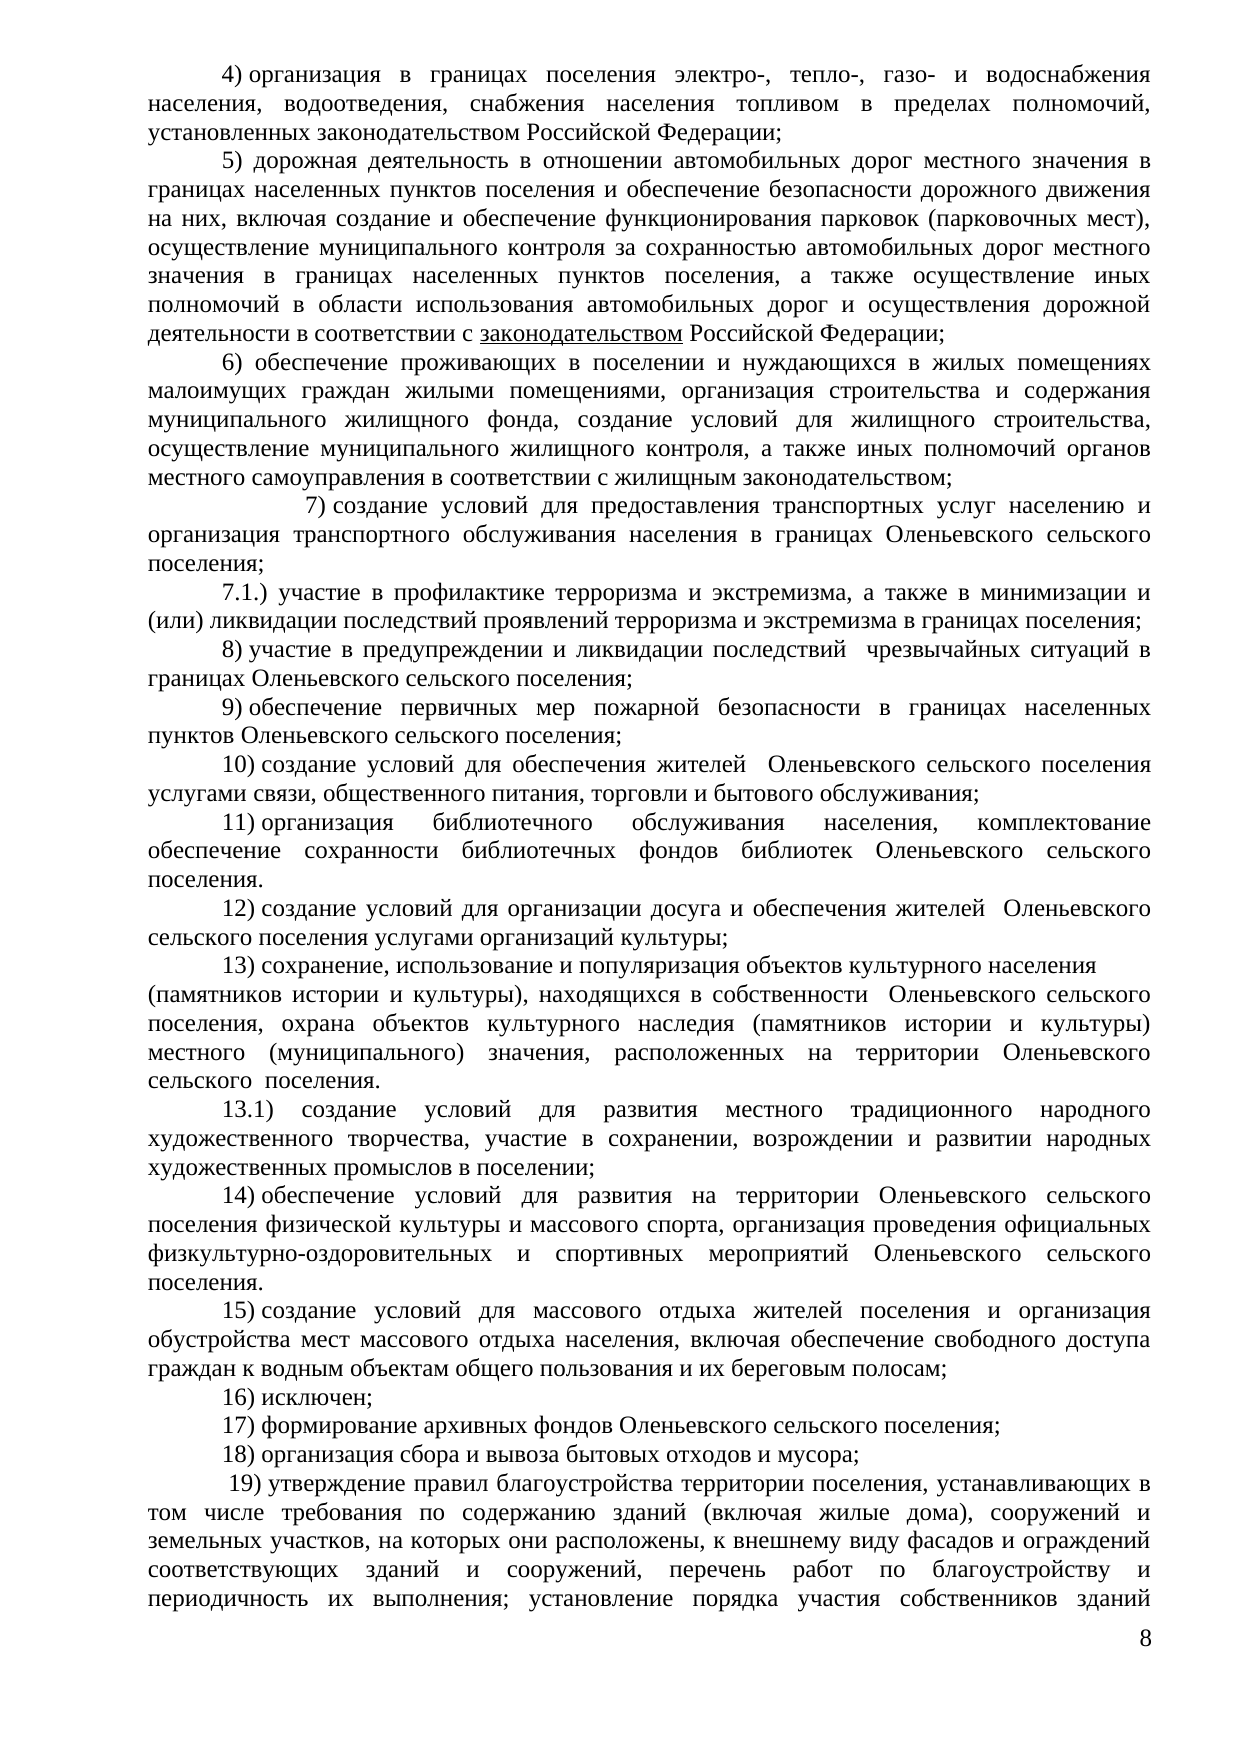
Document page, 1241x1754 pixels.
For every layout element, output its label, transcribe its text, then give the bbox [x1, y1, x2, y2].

text 13.1) создание условий для развития местного традиционного народного художественного творчества, участие в сохранении, возрождении и развитии народных художественных промыслов в поселении; [148, 1094, 1152, 1180]
text 5) дорожная деятельность в отношении автомобильных дорог местного значения в границах населенных пунктов поселения и обеспечение безопасности дорожного движения на них, включая создание и обеспечение функционирования парковок (парковочных мест), осуществление муниципального контроля за сохранностью автомобильных дорог местного значения в границах населенных пунктов поселения, а также осуществление иных полномочий в области использования автомобильных дорог и осуществления дорожной деятельности в соответствии с законодательством Российской Федерации; [148, 145, 1152, 347]
text 11) организация библиотечного обслуживания населения, комплектование обеспечение сохранности библиотечных фондов библиотек Оленьевского сельского поселения. [148, 807, 1152, 893]
text 8) участие в предупреждении и ликвидации последствий чрезвычайных ситуаций в границах Оленьевского сельского поселения; [148, 634, 1152, 692]
text 7.1.) участие в профилактике терроризма и экстремизма, а также в минимизации и (или) ликвидации последствий проявлений терроризма и экстремизма в границах поселения; [148, 577, 1152, 634]
text 15) создание условий для массового отдыха жителей поселения и организация обустройства мест массового отдыха населения, включая обеспечение свободного доступа граждан к водным объектам общего пользования и их береговым полосам; [148, 1295, 1152, 1382]
text (памятников истории и культуры), находящихся в собственности Оленьевского сельского поселения, охрана объектов культурного наследия (памятников истории и культуры) местного (муниципального) значения, расположенных на территории Оленьевского сельского поселения. [148, 979, 1152, 1094]
text 12) создание условий для организации досуга и обеспечения жителей Оленьевского сельского поселения услугами организаций культуры; [148, 893, 1152, 950]
text 17) формирование архивных фондов Оленьевского сельского поселения; [148, 1410, 1152, 1439]
text 18) организация сбора и вывоза бытовых отходов и мусора; [148, 1439, 1152, 1468]
text 13) сохранение, использование и популяризация объектов культурного населения [148, 950, 1152, 979]
text 16) исключен; [148, 1382, 1152, 1410]
text 6) обеспечение проживающих в поселении и нуждающихся в жилых помещениях малоимущих граждан жилыми помещениями, организация строительства и содержания муниципального жилищного фонда, создание условий для жилищного строительства, осуществление муниципального жилищного контроля, а также иных полномочий органов местного самоуправления в соответствии с жилищным законодательством; [148, 347, 1152, 490]
text 9) обеспечение первичных мер пожарной безопасности в границах населенных пунктов Оленьевского сельского поселения; [148, 692, 1152, 749]
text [148, 1468, 1152, 1612]
text 7) создание условий для предоставления транспортных услуг населению и организация транспортного обслуживания населения в границах Оленьевского сельского поселения; [148, 490, 1152, 577]
text 4) организация в границах поселения электро-, тепло-, газо- и водоснабжения населения, водоотведения, снабжения населения топливом в пределах полномочий, установленных законодательством Российской Федерации; [148, 59, 1152, 145]
text 14) обеспечение условий для развития на территории Оленьевского сельского поселения физической культуры и массового спорта, организация проведения официальных физкультурно-оздоровительных и спортивных мероприятий Оленьевского сельского поселения. [148, 1180, 1152, 1295]
text 10) создание условий для обеспечения жителей Оленьевского сельского поселения услугами связи, общественного питания, торговли и бытового обслуживания; [148, 749, 1152, 807]
